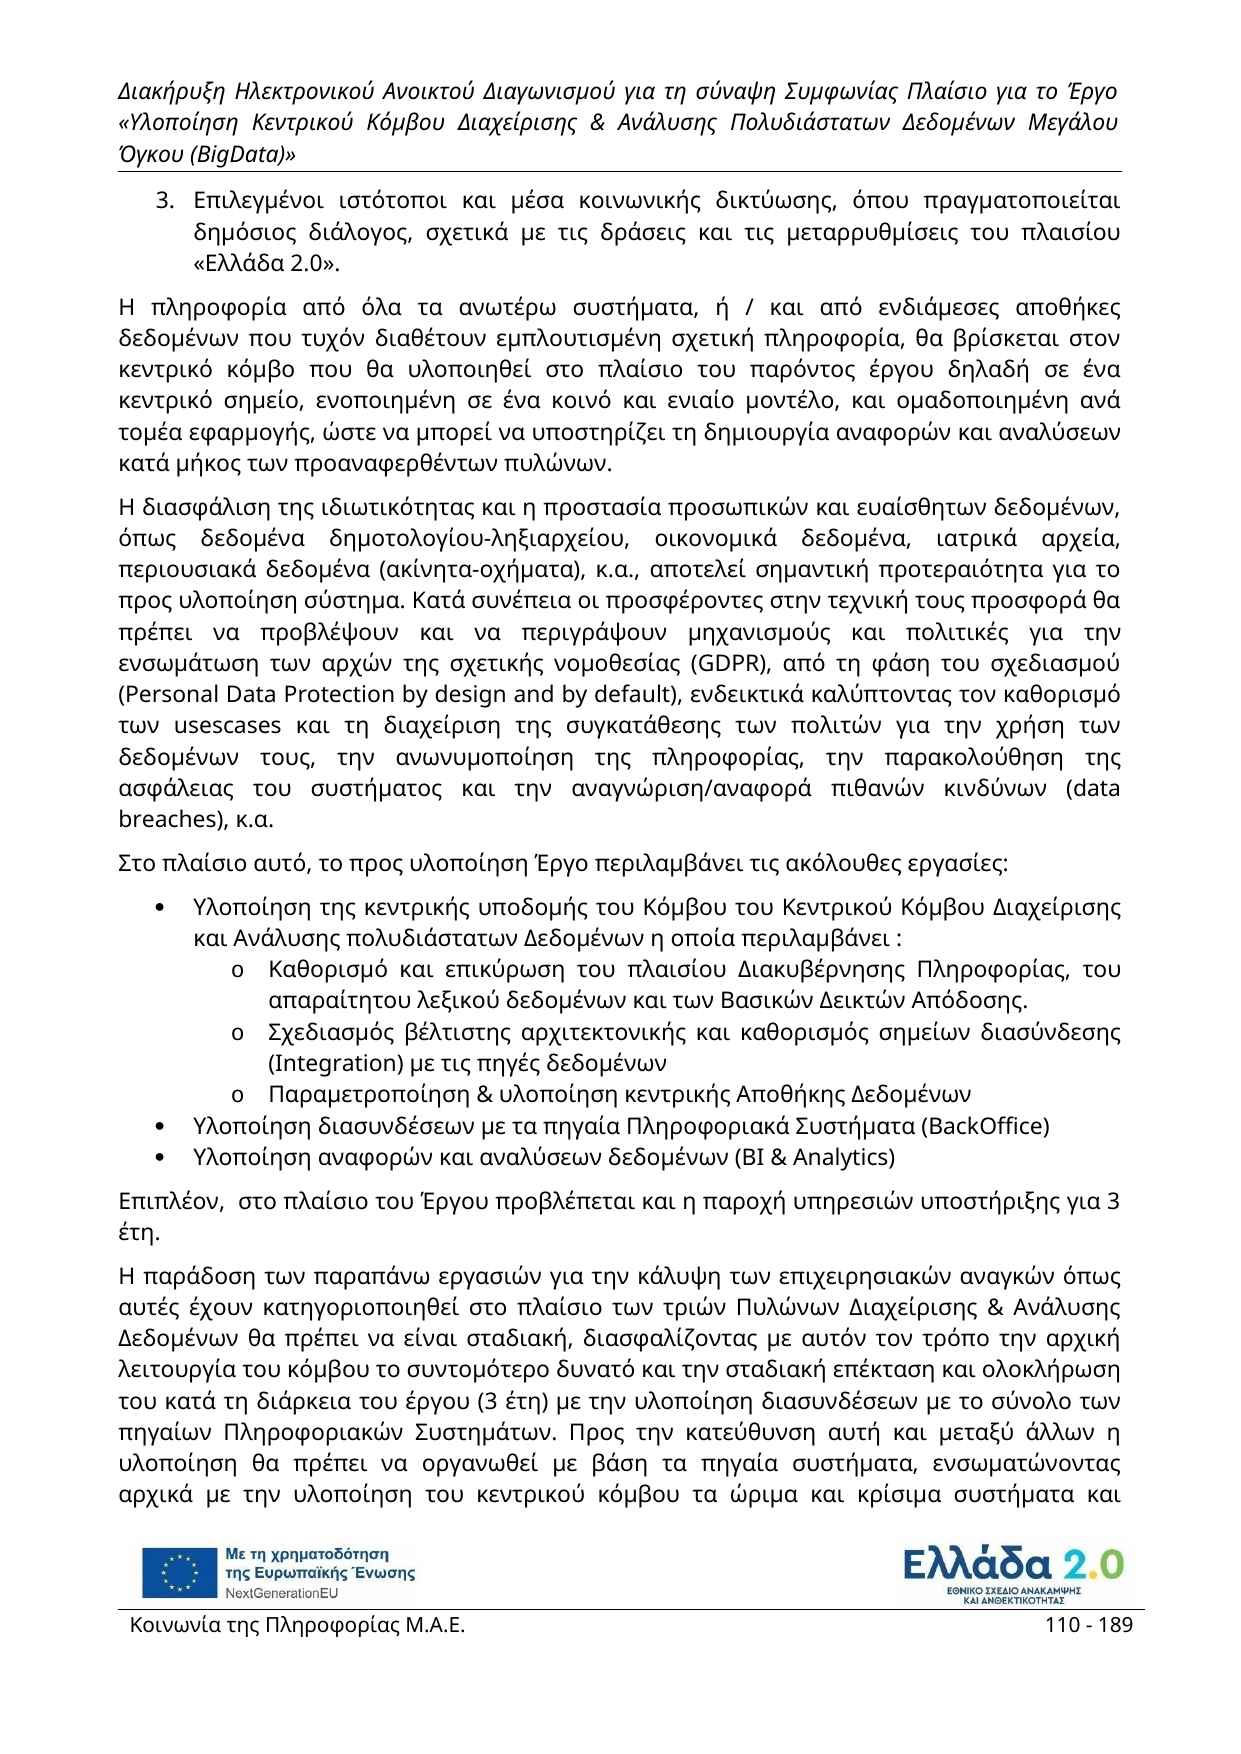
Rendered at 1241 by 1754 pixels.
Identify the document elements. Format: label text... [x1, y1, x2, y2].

picture [892, 1537, 1135, 1609]
text Στο πλαίσιο αυτό, το προς υλοποίηση Έργο περιλαμβάνει τις ακόλουθες εργασίες: [118, 847, 1122, 878]
list Καθορισμό και επικύρωση του πλαισίου Διακυβέρνησης Πληροφορίας, του απαραίτητου λεξικού δεδομένων και των Βασικών Δεικτών Απόδοσης. [231, 953, 1122, 1016]
text Η διασφάλιση της ιδιωτικότητας και η προστασία προσωπικών και ευαίσθητων δεδομένων, όπως δεδομένα δημοτολογίου-ληξιαρχείου, οικονομικά δεδομένα, ιατρικά αρχεία, περιουσιακά δεδομένα (ακίνητα-οχήματα), κ.α., αποτελεί σημαντική προτεραιότητα για το προς υλοποίηση σύστημα. Κατά συνέπεια οι προσφέροντες στην τεχνική τους προσφορά θα πρέπει να προβλέψουν και να περιγράψουν μηχανισμούς και πολιτικές για την ενσωμάτωση των αρχών της σχετικής νομοθεσίας (GDPR), από τη φάση του σχεδιασμού (Personal Data Protection by design and by default), ενδεικτικά καλύπτοντας τον καθορισμό των usescases και τη διαχείριση της συγκατάθεσης των πολιτών για την χρήση των δεδομένων τους, την ανωνυμοποίηση της πληροφορίας, την παρακολούθηση της ασφάλειας του συστήματος και την αναγνώριση/αναφορά πιθανών κινδύνων (data breaches), κ.α. [118, 491, 1122, 834]
list Υλοποίηση αναφορών και αναλύσεων δεδομένων (ΒΙ & Analytics) [156, 1141, 1122, 1172]
list Επιλεγμένοι ιστότοποι και μέσα κοινωνικής δικτύωσης, όπου πραγματοποιείται δημόσιος διάλογος, σχετικά με τις δράσεις και τις μεταρρυθμίσεις του πλαισίου «Ελλάδα 2.0». [156, 184, 1122, 278]
list Παραμετροποίηση & υλοποίηση κεντρικής Αποθήκης Δεδομένων [231, 1078, 1122, 1110]
text Επιπλέον, στο πλαίσιο του Έργου προβλέπεται και η παροχή υπηρεσιών υποστήριξης για 3 έτη. [118, 1185, 1122, 1247]
list Υλοποίηση της κεντρικής υποδομής του Κόμβου του Κεντρικού Κόμβου Διαχείρισης και Ανάλυσης πολυδιάστατων Δεδομένων η οποία περιλαμβάνει : [156, 891, 1122, 953]
text Η πληροφορία από όλα τα ανωτέρω συστήματα, ή / και από ενδιάμεσες αποθήκες δεδομένων που τυχόν διαθέτουν εμπλουτισμένη σχετική πληροφορία, θα βρίσκεται στον κεντρικό κόμβο που θα υλοποιηθεί στο πλαίσιο του παρόντος έργου δηλαδή σε ένα κεντρικό σημείο, ενοποιημένη σε ένα κοινό και ενιαίο μοντέλο, και ομαδοποιημένη ανά τομέα εφαρμογής, ώστε να μπορεί να υποστηρίζει τη δημιουργία αναφορών και αναλύσεων κατά μήκος των προαναφερθέντων πυλώνων. [118, 291, 1122, 478]
list Υλοποίηση διασυνδέσεων με τα πηγαία Πληροφοριακά Συστήματα (BackOffice) [156, 1110, 1122, 1141]
picture [129, 1539, 422, 1608]
list Σχεδιασμός βέλτιστης αρχιτεκτονικής και καθορισμός σημείων διασύνδεσης (Integration) με τις πηγές δεδομένων [231, 1016, 1122, 1078]
